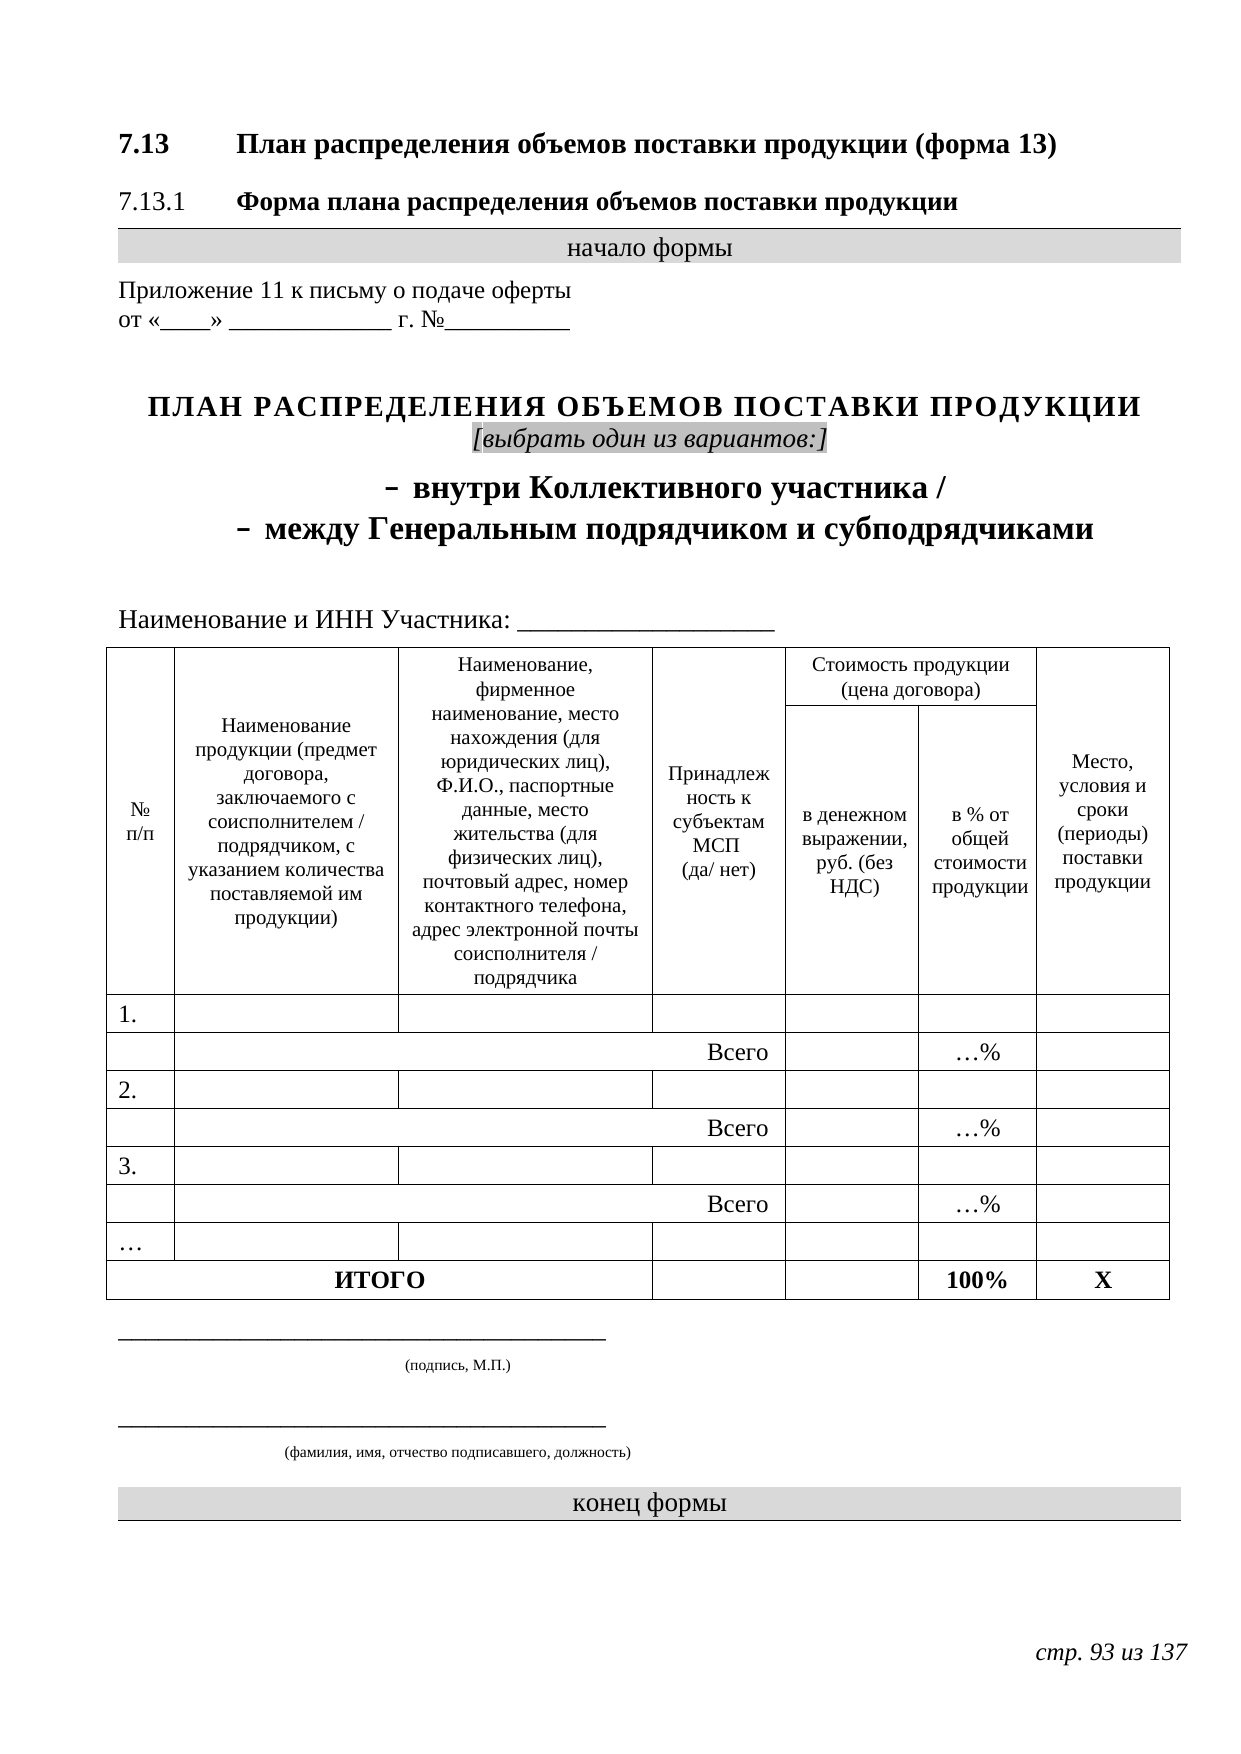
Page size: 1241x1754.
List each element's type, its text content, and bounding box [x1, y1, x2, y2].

table_cell [786, 1147, 918, 1184]
table_cell Х [1037, 1261, 1169, 1298]
table_header № п/п [107, 648, 174, 993]
table_header Место, условия и сроки (периоды) поставки продукции [1037, 648, 1169, 993]
text (фамилия, имя, отчество подписавшего, должность) [118, 1443, 797, 1474]
table_cell [1037, 1185, 1169, 1222]
table_cell [175, 1147, 398, 1184]
table_cell [919, 1147, 1036, 1184]
text (подпись, М.П.) [118, 1356, 797, 1387]
table_cell 100% [919, 1261, 1036, 1298]
table_cell [1037, 1033, 1169, 1070]
table_cell [786, 1185, 918, 1222]
table_cell [919, 1071, 1036, 1108]
table_cell [786, 1071, 918, 1108]
table_cell [107, 1033, 174, 1070]
table_cell Всего [175, 1185, 785, 1222]
table_cell [1037, 1223, 1169, 1260]
table_cell …% [919, 1033, 1036, 1070]
table_cell [653, 1071, 785, 1108]
table_cell [1037, 1071, 1169, 1108]
table_cell [786, 1033, 918, 1070]
text Форма плана распределения объемов поставки продукции [118, 185, 1181, 216]
table_cell [175, 995, 398, 1032]
table_cell [786, 995, 918, 1032]
table_cell …% [919, 1185, 1036, 1222]
table_cell [1037, 1109, 1169, 1146]
text Наименование и ИНН Участника: ___________________ [118, 603, 1181, 635]
table_cell [919, 995, 1036, 1032]
table_cell [107, 1109, 174, 1146]
table_header Наименование продукции (предмет договора, заключаемого с соисполнителем / подрядчиком, с указанием количества поставляемой им продукции) [175, 648, 398, 993]
table_cell [399, 995, 652, 1032]
table_cell [1037, 995, 1169, 1032]
text План распределения объемов поставки продукции [выбрать один из вариантов:] [118, 389, 1181, 453]
table_cell Всего [175, 1033, 785, 1070]
table_cell [107, 995, 174, 1032]
table_header Наименование, фирменное наименование, место нахождения (для юридических лиц), Ф.И.О., паспортные данные, место жительства (для физических лиц), почтовый адрес, номер контактного телефона, адрес электронной почты соисполнителя / подрядчика [399, 648, 652, 993]
text начало формы [118, 229, 1181, 263]
table_cell [786, 1223, 918, 1260]
table_cell [653, 1261, 785, 1298]
table_cell в денежном выражении, руб. (без НДС) [786, 706, 918, 993]
table_cell [653, 1147, 785, 1184]
table_cell [107, 1071, 174, 1108]
text конец формы [118, 1487, 1181, 1520]
table_cell [653, 1223, 785, 1260]
table_cell [786, 1109, 918, 1146]
table_cell [919, 1223, 1036, 1260]
table_header Принадлежность к субъектам МСП (да/ нет) [653, 648, 785, 993]
table_cell … [107, 1223, 174, 1260]
text ____________________________________ [118, 1399, 1181, 1430]
text ____________________________________ [118, 1312, 1181, 1343]
table_cell [399, 1223, 652, 1260]
list внутри Коллективного участника / [148, 466, 1181, 507]
table_cell [653, 995, 785, 1032]
table_cell [175, 1223, 398, 1260]
table_cell Всего [175, 1109, 785, 1146]
table_cell [107, 1147, 174, 1184]
table_cell [107, 1185, 174, 1222]
table_cell [399, 1071, 652, 1108]
subtitle План распределения объемов поставки продукции (форма 13) [118, 126, 1181, 160]
list между Генеральным подрядчиком и субподрядчиками [148, 507, 1181, 547]
table_cell …% [919, 1109, 1036, 1146]
table_cell ИТОГО [107, 1261, 652, 1298]
table_cell [786, 1261, 918, 1298]
table_cell в % от общей стоимости продукции [919, 706, 1036, 993]
text Приложение 11 к письму о подаче оферты от «____» _____________ г. №__________ [118, 275, 1181, 333]
table_cell [1037, 1147, 1169, 1184]
table_header Стоимость продукции (цена договора) [786, 648, 1036, 705]
table_cell [399, 1147, 652, 1184]
table_cell [175, 1071, 398, 1108]
